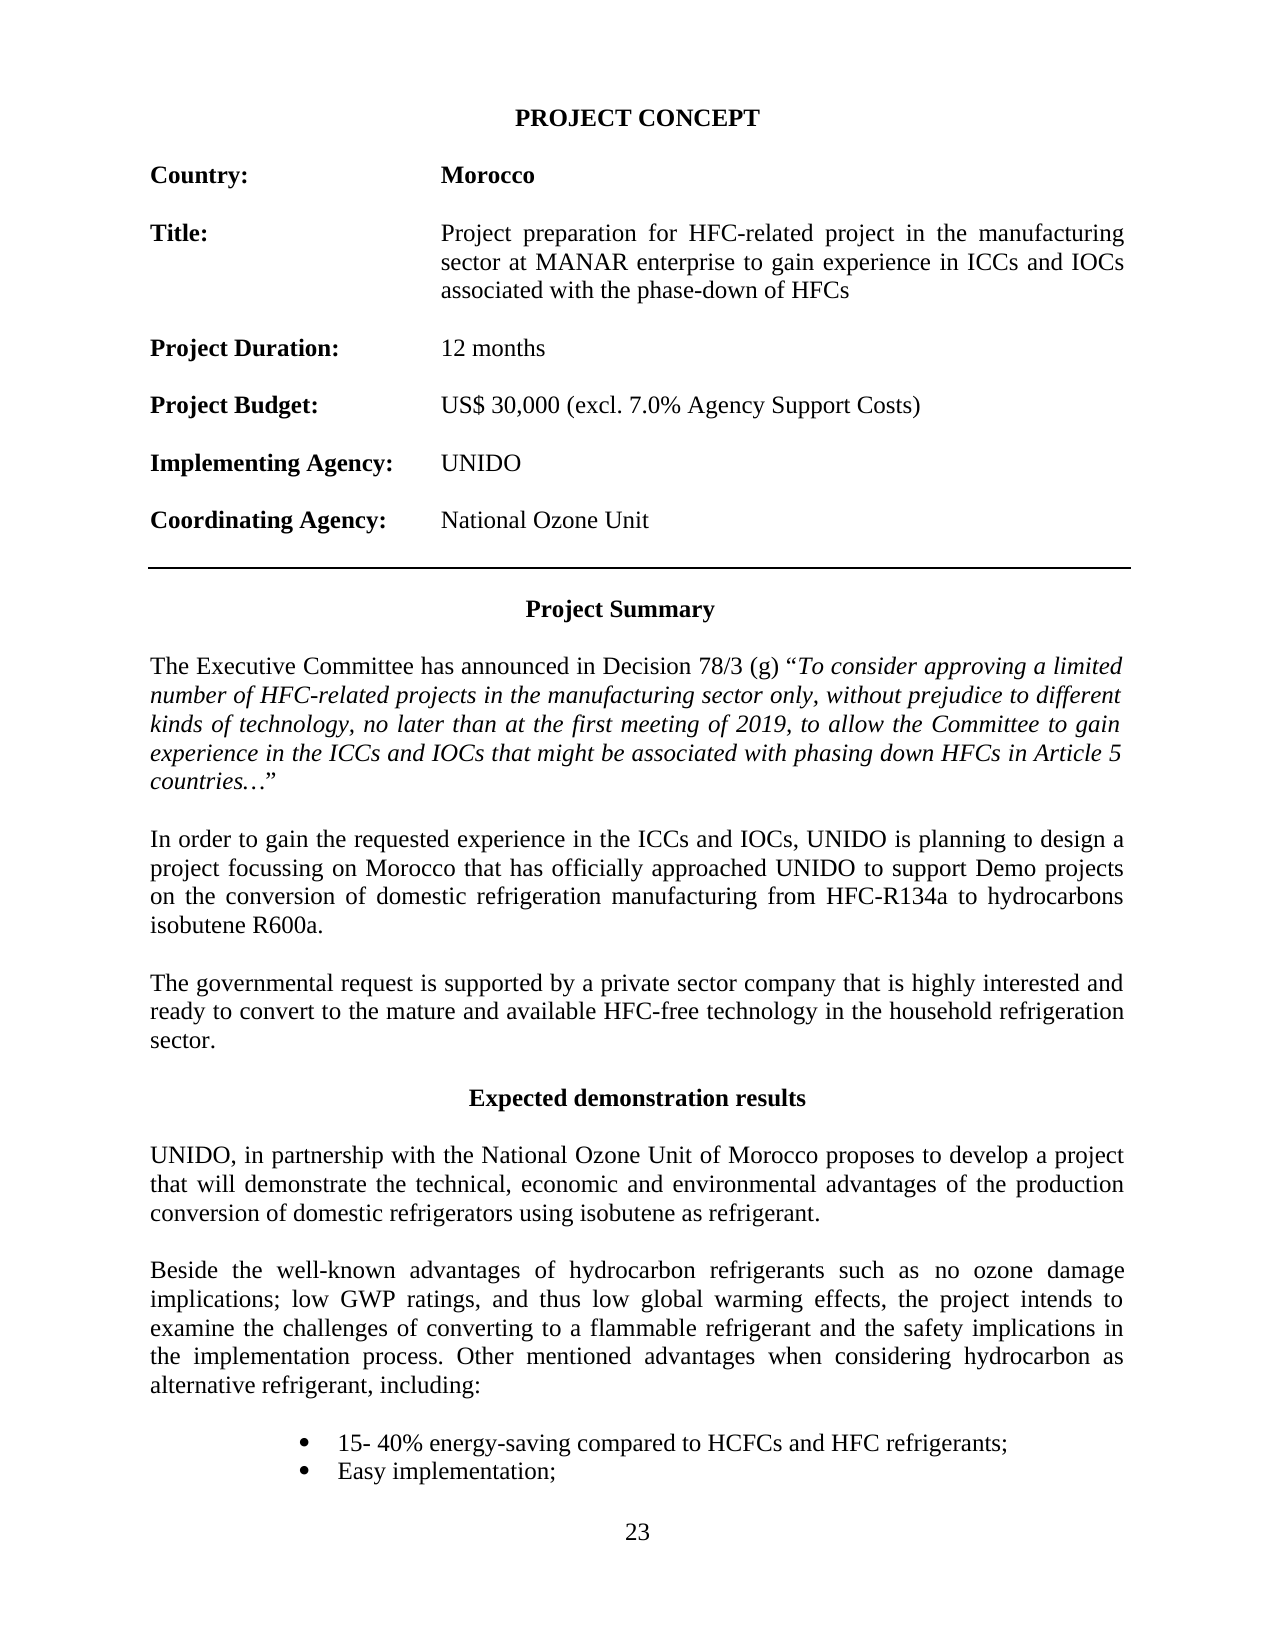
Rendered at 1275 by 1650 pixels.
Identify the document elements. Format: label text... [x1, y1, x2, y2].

text Project Budget: US$ 30,000 (excl. 7.0% Agency Support Costs) [150, 391, 1125, 419]
text Beside the well-known advantages of hydrocarbon refrigerants such as no ozone damage implications; low GWP ratings, and thus low global warming effects, the project intends to examine the challenges of converting to a flammable refrigerant and the safety implications in the implementation process. Other mentioned advantages when considering hydrocarbon as alternative refrigerant, including: [150, 1255, 1125, 1399]
text Project Duration: 12 months [150, 333, 1125, 362]
list 15- 40% energy-saving compared to HCFCs and HFC refrigerants; [300, 1428, 1125, 1456]
text Implementing Agency: UNIDO [150, 448, 1125, 477]
text The governmental request is supported by a private sector company that is highly interested and ready to convert to the mature and available HFC-free technology in the household refrigeration sector. [150, 968, 1125, 1054]
text Coordinating Agency: National Ozone Unit [150, 506, 1125, 534]
text PROJECT CONCEPT [150, 103, 1125, 132]
text Country: Morocco [150, 161, 1125, 189]
text Expected demonstration results [150, 1083, 1125, 1111]
text In order to gain the requested experience in the ICCs and IOCs, UNIDO is planning to design a project focussing on Morocco that has officially approached UNIDO to support Demo projects on the conversion of domestic refrigeration manufacturing from HFC-R134a to hydrocarbons isobutene R600a. [150, 824, 1125, 939]
text Title: Project preparation for HFC-related project in the manufacturing sector at MANAR enterprise to gain experience in ICCs and IOCs associated with the phase-down of HFCs [150, 218, 1125, 304]
text The Executive Committee has announced in Decision 78/3 (g) “To consider approving a limited number of HFC-related projects in the manufacturing sector only, without prejudice to different kinds of technology, no later than at the first meeting of 2019, to allow the Committee to gain experience in the ICCs and IOCs that might be associated with phasing down HFCs in Article 5 countries…” [150, 651, 1125, 795]
text Project Summary [150, 594, 1125, 623]
text UNIDO, in partnership with the National Ozone Unit of Morocco proposes to develop a project that will demonstrate the technical, economic and environmental advantages of the production conversion of domestic refrigerators using isobutene as refrigerant. [150, 1140, 1125, 1226]
list Easy implementation; [300, 1456, 1125, 1485]
